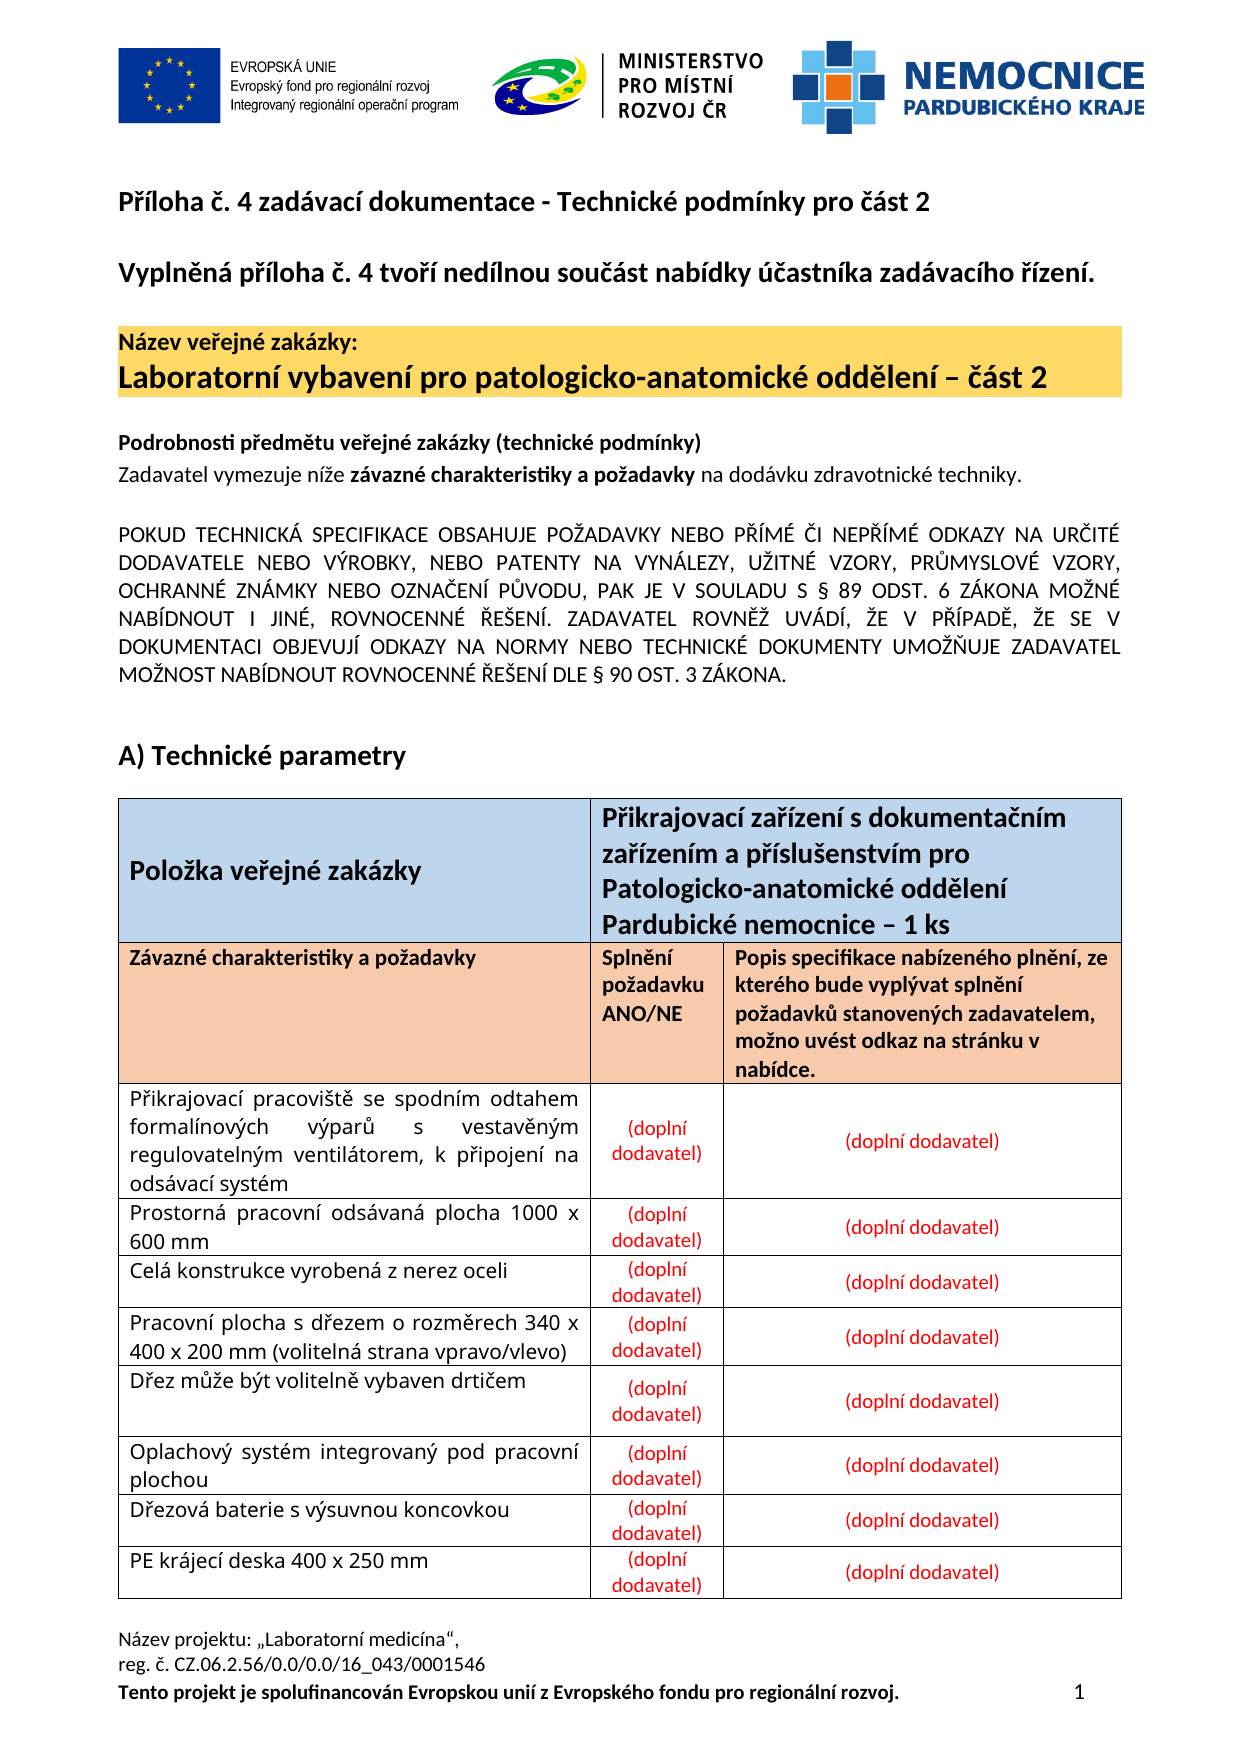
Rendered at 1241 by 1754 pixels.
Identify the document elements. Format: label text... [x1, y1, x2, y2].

table_cell (doplní dodavatel) [724, 1199, 1121, 1255]
table_cell (doplní dodavatel) [591, 1308, 723, 1365]
table_cell Oplachový systém integrovaný pod pracovní plochou [119, 1437, 590, 1494]
table_cell (doplní dodavatel) [724, 1084, 1121, 1197]
text Zadavatel vymezuje níže závazné charakteristiky a požadavky na dodávku zdravotnické techniky. [118, 460, 1122, 488]
table_cell (doplní dodavatel) [724, 1256, 1121, 1307]
table_cell Dřez může být volitelně vybaven drtičem [119, 1366, 590, 1436]
table_cell Pracovní plocha s dřezem o rozměrech 340 x 400 x 200 mm (volitelná strana vpravo/vlevo) [119, 1308, 590, 1365]
table_cell Splnění požadavku ANO/NE [591, 943, 723, 1083]
table_cell Popis specifikace nabízeného plnění, ze kterého bude vyplývat splnění požadavků stanovených zadavatelem, možno uvést odkaz na stránku v nabídce. [724, 943, 1121, 1083]
subtitle A) Technické parametry [118, 737, 1122, 773]
text POKUD TECHNICKÁ SPECIFIKACE OBSAHUJE POŽADAVKY NEBO PŘÍMÉ ČI NEPŘÍMÉ ODKAZY NA URČITÉ DODAVATELE NEBO VÝROBKY, NEBO PATENTY NA VYNÁLEZY, UŽITNÉ VZORY, PRŮMYSLOVÉ VZORY, OCHRANNÉ ZNÁMKY NEBO OZNAČENÍ PŮVODU, PAK JE V SOULADU S § 89 ODST. 6 ZÁKONA MOŽNÉ NABÍDNOUT I JINÉ, ROVNOCENNÉ ŘEŠENÍ. ZADAVATEL ROVNĚŽ UVÁDÍ, ŽE V PŘÍPADĚ, ŽE SE V DOKUMENTACI OBJEVUJÍ ODKAZY NA NORMY NEBO TECHNICKÉ DOKUMENTY UMOŽŇUJE ZADAVATEL MOŽNOST NABÍDNOUT ROVNOCENNÉ ŘEŠENÍ DLE § 90 OST. 3 ZÁKONA. [118, 520, 1122, 688]
table_cell (doplní dodavatel) [591, 1366, 723, 1436]
table_cell (doplní dodavatel) [724, 1547, 1121, 1597]
text Příloha č. 4 zadávací dokumentace - Technické podmínky pro část 2 [118, 183, 1122, 219]
table_cell (doplní dodavatel) [724, 1308, 1121, 1365]
table_cell (doplní dodavatel) [591, 1495, 723, 1546]
picture [96, 22, 785, 148]
table_cell (doplní dodavatel) [591, 1437, 723, 1494]
text Vyplněná příloha č. 4 tvoří nedílnou součást nabídky účastníka zadávacího řízení. [118, 254, 1122, 290]
table_cell PE krájecí deska 400 x 250 mm [119, 1547, 590, 1597]
picture [791, 39, 1145, 135]
table_cell Dřezová baterie s výsuvnou koncovkou [119, 1495, 590, 1546]
table_cell (doplní dodavatel) [724, 1366, 1121, 1436]
table_header Položka veřejné zakázky [119, 799, 590, 942]
table_cell (doplní dodavatel) [591, 1084, 723, 1197]
text Laboratorní vybavení pro patologicko-anatomické oddělení – část 2 [118, 356, 1122, 397]
table_cell Celá konstrukce vyrobená z nerez oceli [119, 1256, 590, 1307]
table_cell Závazné charakteristiky a požadavky [119, 943, 590, 1083]
table_cell (doplní dodavatel) [724, 1437, 1121, 1494]
table_cell Přikrajovací pracoviště se spodním odtahem formalínových výparů s vestavěným regulovatelným ventilátorem, k připojení na odsávací systém [119, 1084, 590, 1197]
table_cell (doplní dodavatel) [591, 1256, 723, 1307]
table_cell Prostorná pracovní odsávaná plocha 1000 x 600 mm [119, 1199, 590, 1255]
table_cell (doplní dodavatel) [724, 1495, 1121, 1546]
table_cell (doplní dodavatel) [591, 1547, 723, 1597]
table_cell (doplní dodavatel) [591, 1199, 723, 1255]
table_header Přikrajovací zařízení s dokumentačním zařízením a příslušenstvím pro Patologicko-anatomické oddělení Pardubické nemocnice – 1 ks [591, 799, 1121, 942]
text Název veřejné zakázky: [118, 326, 1122, 356]
text Podrobnosti předmětu veřejné zakázky (technické podmínky) [118, 428, 1122, 456]
